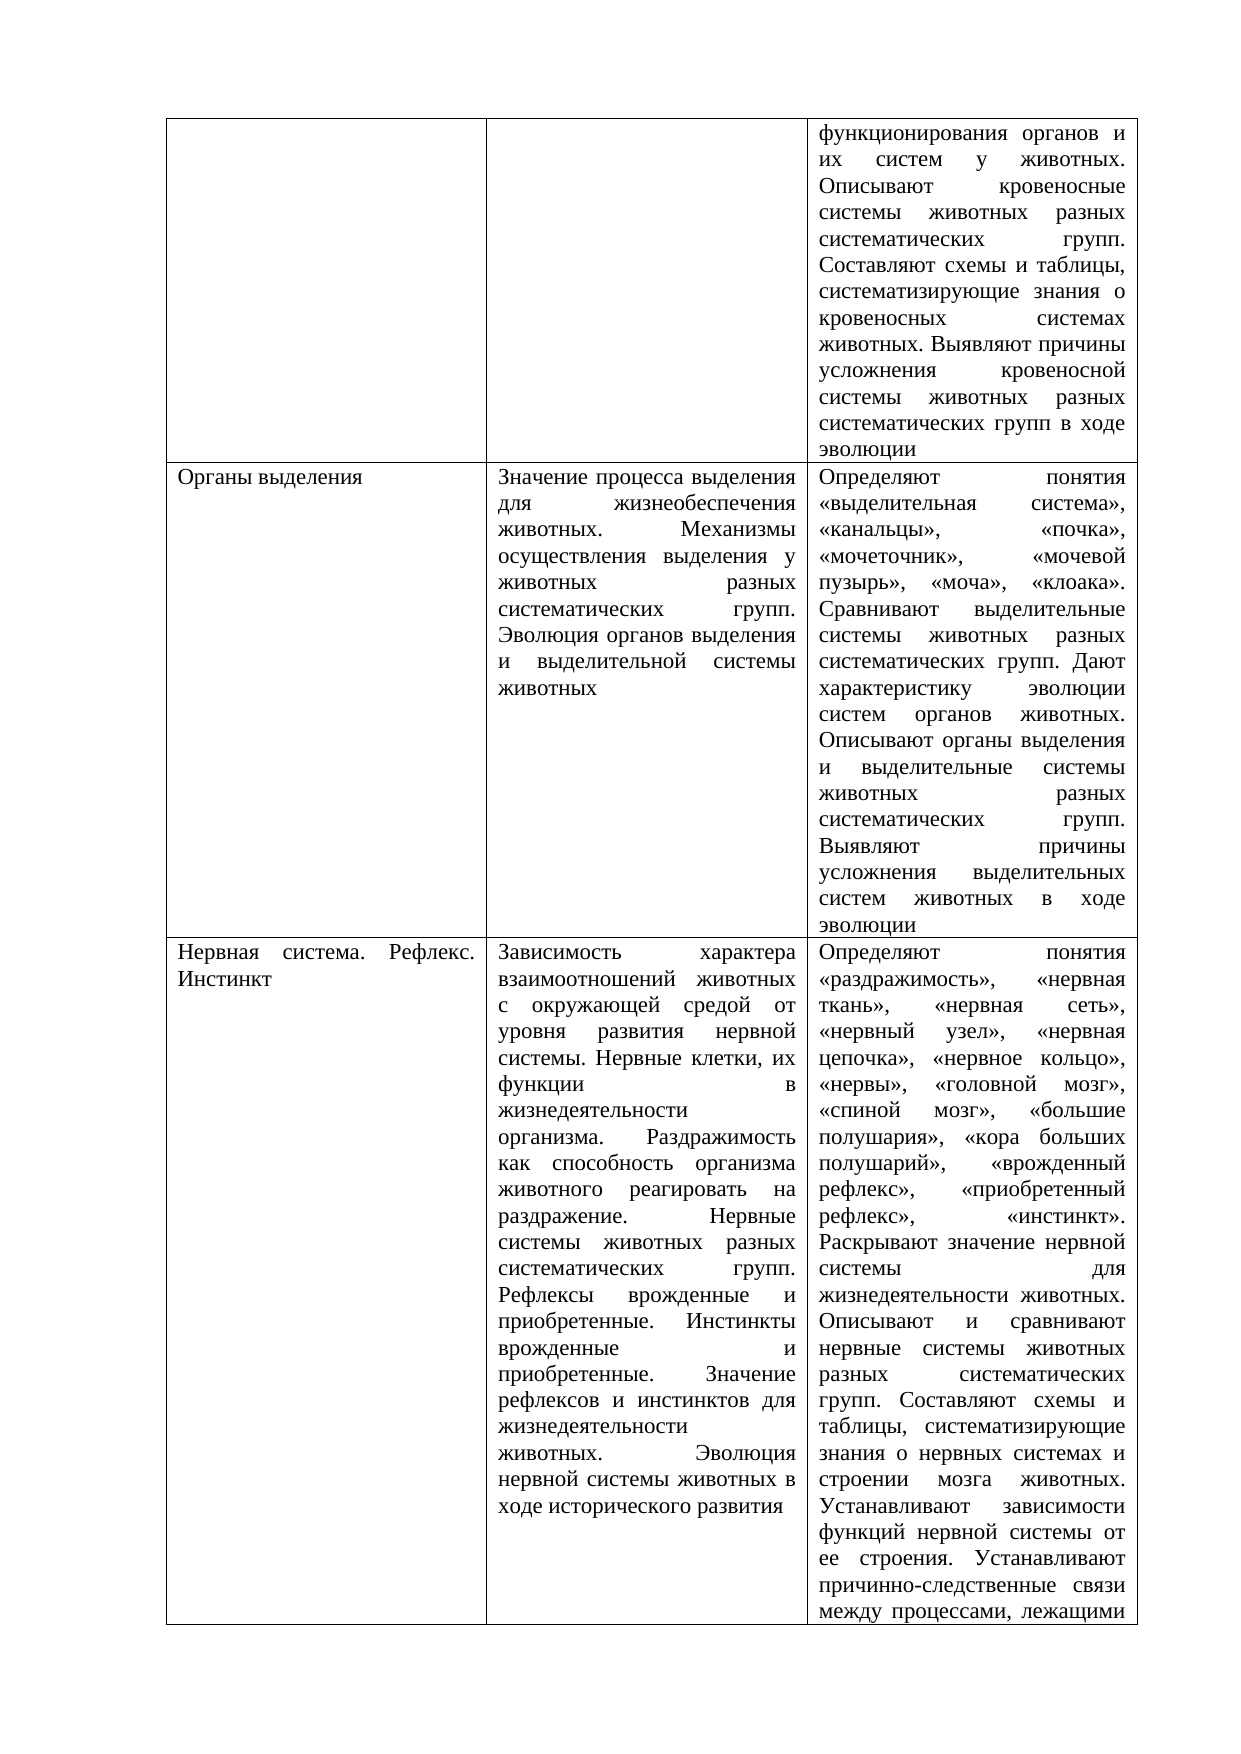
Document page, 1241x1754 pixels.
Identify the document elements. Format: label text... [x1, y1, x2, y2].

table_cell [808, 938, 1137, 1623]
table_cell Значение процесса выделения для жизнеобеспечения животных. Механизмы осуществления выделения у животных разных систематических групп. Эволюция органов выделения и выделительной системы животных [487, 463, 807, 937]
table_cell Органы выделения [167, 463, 486, 937]
table_cell Определяют понятия «выделительная система», «канальцы», «почка», «мочеточник», «мочевой пузырь», «моча», «клоака». Сравнивают выделительные системы животных разных систематических групп. Дают характеристику эволюции систем органов животных. Описывают органы выделения и выделительные системы животных разных систематических групп. Выявляют причины усложнения выделительных систем животных в ходе эволюции [808, 463, 1137, 937]
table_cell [167, 938, 486, 1623]
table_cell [487, 938, 807, 1623]
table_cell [808, 119, 1137, 462]
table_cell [487, 119, 807, 462]
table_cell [167, 119, 486, 462]
